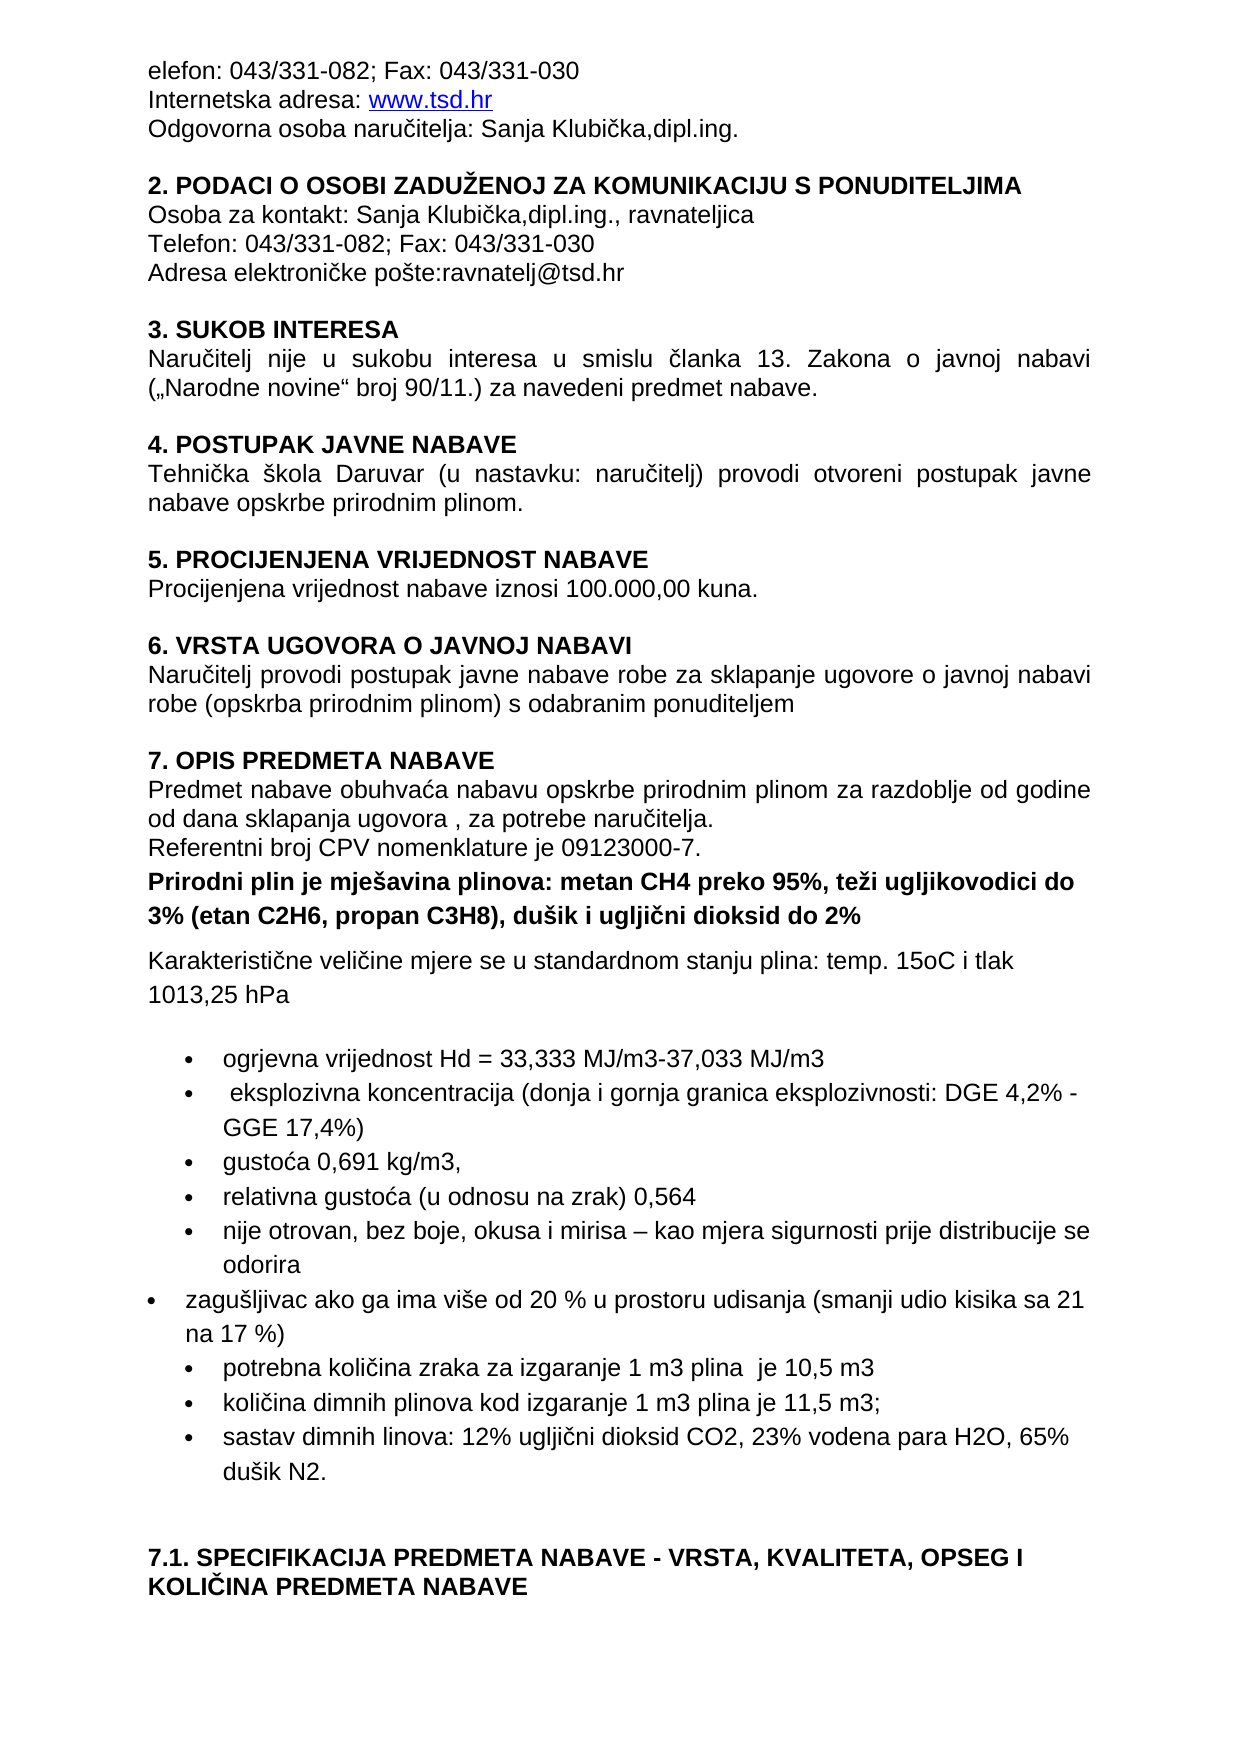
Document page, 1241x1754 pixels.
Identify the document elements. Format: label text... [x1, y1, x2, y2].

text 4. POSTUPAK JAVNE NABAVE [148, 430, 1093, 459]
text elefon: 043/331-082; Fax: 043/331-030 [148, 56, 1093, 85]
list količina dimnih plinova kod izgaranje plina je ; [185, 1382, 1093, 1416]
text Karakteristične veličine mjere se u standardnom stanju plina: temp. 15oC i tlak 1013,25 hPa [148, 940, 1093, 1009]
text Predmet nabave obuhvaća nabavu opskrbe prirodnim plinom za razdoblje od godine od dana sklapanja ugovora , za potrebe naručitelja. [148, 775, 1093, 832]
text Tehnička škola Daruvar (u nastavku: naručitelj) provodi otvoreni postupak javne nabave opskrbe prirodnim plinom. [148, 459, 1093, 516]
text Referentni broj CPV nomenklature je 09123000-7. [148, 832, 1093, 861]
text Osoba za kontakt: Sanja Klubička,dipl.ing., ravnateljica [148, 200, 1093, 229]
text 7.1. SPECIFIKACIJA PREDMETA NABAVE - VRSTA, KVALITETA, OPSEG I KOLIČINA PREDMETA NABAVE [148, 1543, 1093, 1601]
list zagušljivac ako ga ima više od 20 % u prostoru udisanja (smanji udio kisika sa 21 na 17 %) [148, 1279, 1093, 1348]
text 6. VRSTA UGOVORA O JAVNOJ NABAVI [148, 631, 1093, 660]
text 5. PROCIJENJENA VRIJEDNOST NABAVE [148, 545, 1093, 574]
list sastav dimnih linova: 12% ugljični dioksid CO2, 23% vodena para H2O, 65% dušik N2. [185, 1416, 1093, 1485]
list potrebna količina zraka za izgaranje plina je [185, 1348, 1093, 1382]
text 7. OPIS PREDMETA NABAVE [148, 746, 1093, 775]
text Odgovorna osoba naručitelja: Sanja Klubička,dipl.ing. [148, 114, 1093, 142]
list nije otrovan, bez boje, okusa i mirisa – kao mjera sigurnosti prije distribucije se odorira [185, 1210, 1093, 1279]
list relativna gustoća (u odnosu na zrak) 0,564 [185, 1176, 1093, 1210]
text Internetska adresa: www.tsd.hr [148, 85, 1093, 114]
list gustoća 0,691 kg/m3, [185, 1141, 1093, 1176]
text 2. PODACI O OSOBI ZADUŽENOJ ZA KOMUNIKACIJU S PONUDITELJIMA [148, 171, 1093, 200]
text Naručitelj provodi postupak javne nabave robe za sklapanje ugovore o javnoj nabavi robe (opskrba prirodnim plinom) s odabranim ponuditeljem [148, 660, 1093, 717]
text Adresa elektroničke pošte:ravnatelj@tsd.hr [148, 257, 1093, 286]
text Telefon: 043/331-082; Fax: 043/331-030 [148, 229, 1093, 257]
text 3. SUKOB INTERESA [148, 315, 1093, 344]
list eksplozivna koncentracija (donja i gornja granica eksplozivnosti: DGE 4,2% - GGE 17,4%) [185, 1073, 1093, 1141]
list ogrjevna vrijednost Hd = 33,333 MJ/m3-37,033 MJ/m3 [185, 1038, 1093, 1073]
text Prirodni plin je mješavina plinova: metan CH4 preko 95%, teži ugljikovodici do 3% (etan C2H6, propan C3H8), dušik i ugljični dioksid do 2% [148, 861, 1093, 930]
text Naručitelj nije u sukobu interesa u smislu članka 13. Zakona o javnoj nabavi („Narodne novine“ broj 90/11.) za navedeni predmet nabave. [148, 344, 1093, 401]
text Procijenjena vrijednost nabave iznosi 100.000,00 kuna. [148, 574, 1093, 602]
